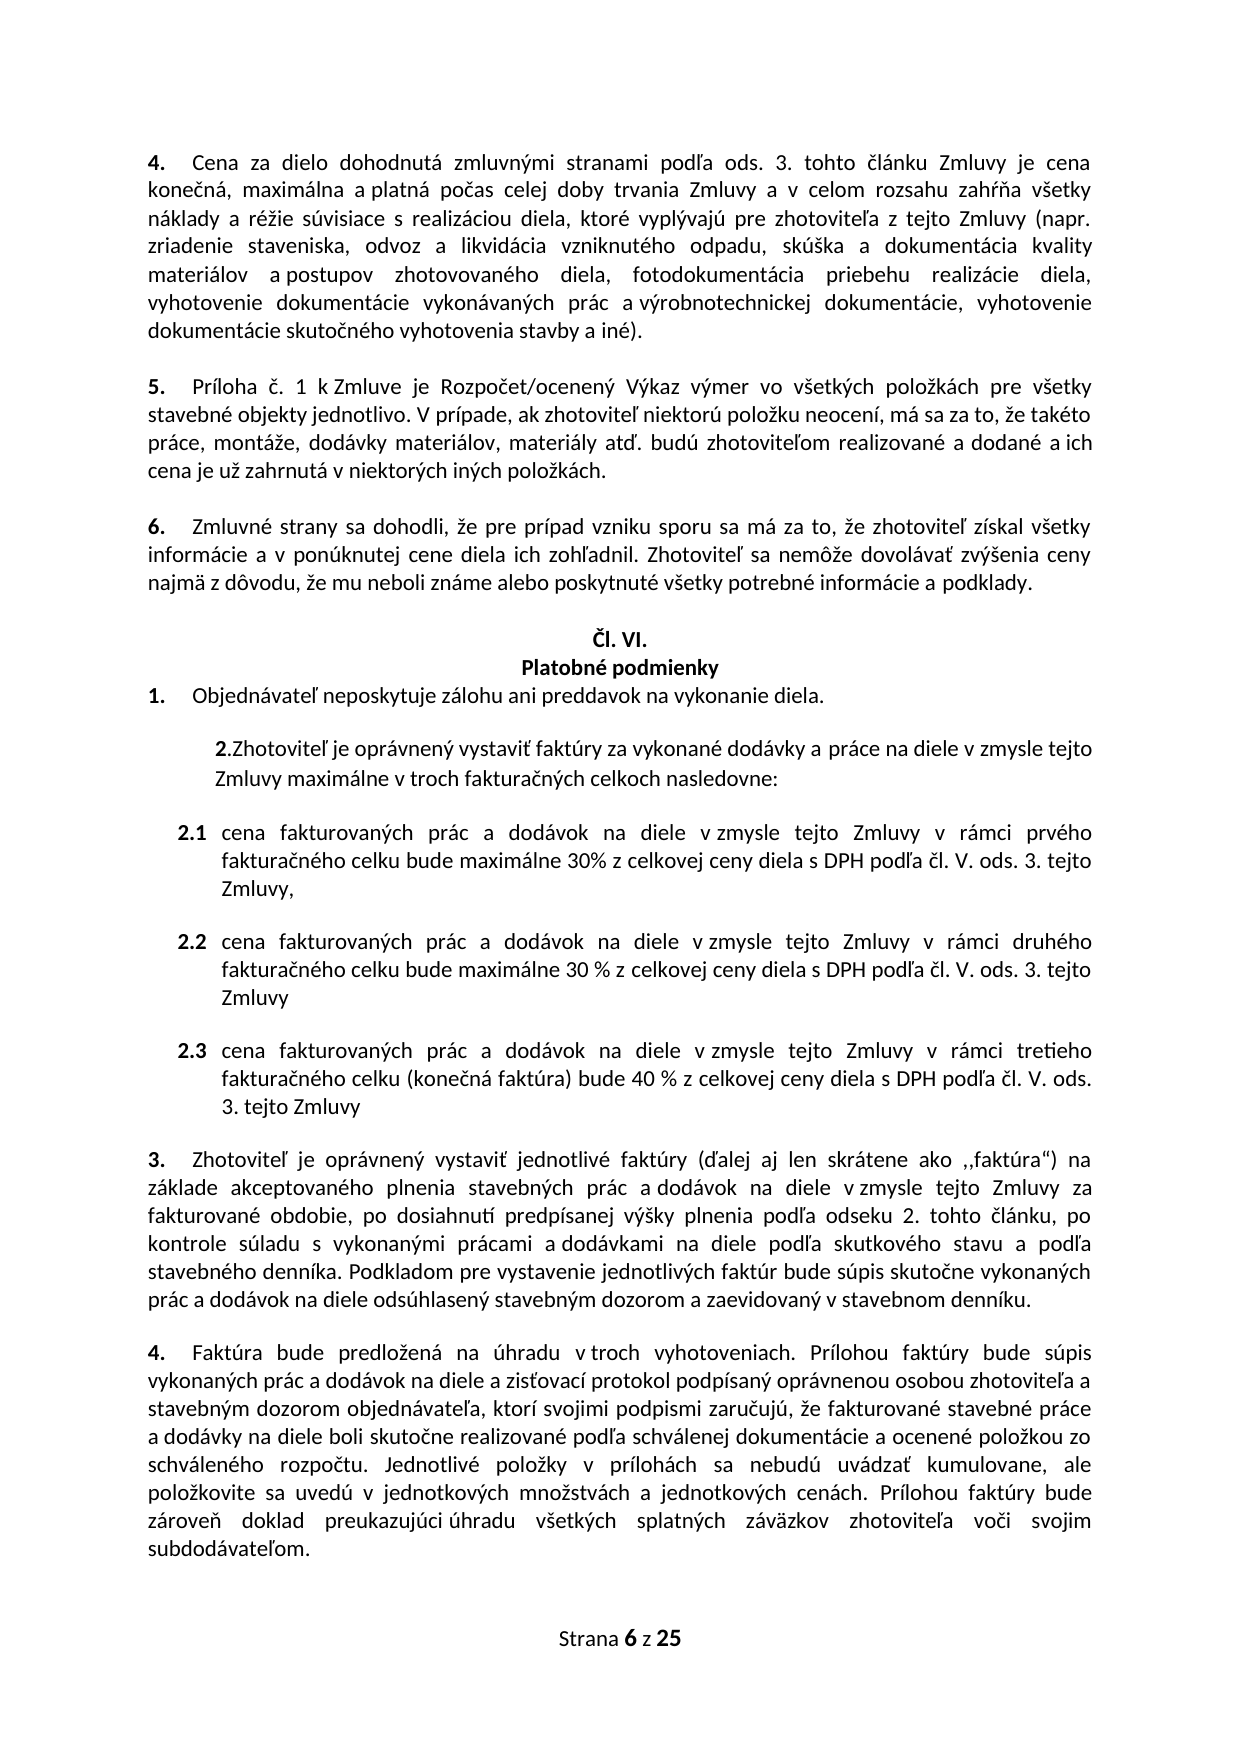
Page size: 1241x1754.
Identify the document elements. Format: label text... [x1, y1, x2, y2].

list Objednávateľ neposkytuje zálohu ani preddavok na vykonanie diela. [148, 681, 1093, 709]
list Príloha č. 1 k Zmluve je Rozpočet/ocenený Výkaz výmer vo všetkých položkách pre všetky stavebné objekty jednotlivo. V prípade, ak zhotoviteľ niektorú položku neocení, má sa za to, že takéto práce, montáže, dodávky materiálov, materiály atď. budú zhotoviteľom realizované a dodané a ich cena je už zahrnutá v niektorých iných položkách. [148, 372, 1093, 484]
list cena fakturovaných prác a dodávok na diele v zmysle tejto Zmluvy v rámci prvého fakturačného celku bude maximálne 30% z celkovej ceny diela s DPH podľa čl. V. ods. 3. tejto Zmluvy, [177, 818, 1093, 902]
list cena fakturovaných prác a dodávok na diele v zmysle tejto Zmluvy v rámci druhého fakturačného celku bude maximálne 30 % z celkovej ceny diela s DPH podľa čl. V. ods. 3. tejto Zmluvy [177, 927, 1093, 1011]
list Zmluvné strany sa dohodli, že pre prípad vzniku sporu sa má za to, že zhotoviteľ získal všetky informácie a v ponúknutej cene diela ich zohľadnil. Zhotoviteľ sa nemôže dovolávať zvýšenia ceny najmä z dôvodu, že mu neboli známe alebo poskytnuté všetky potrebné informácie a podklady. [148, 512, 1093, 596]
list cena fakturovaných prác a dodávok na diele v zmysle tejto Zmluvy v rámci tretieho fakturačného celku (konečná faktúra) bude 40 % z celkovej ceny diela s DPH podľa čl. V. ods. 3. tejto Zmluvy [177, 1036, 1093, 1120]
list Faktúra bude predložená na úhradu v troch vyhotoveniach. Prílohou faktúry bude súpis vykonaných prác a dodávok na diele a zisťovací protokol podpísaný oprávnenou osobou zhotoviteľa a stavebným dozorom objednávateľa, ktorí svojimi podpismi zaručujú, že fakturované stavebné práce a dodávky na diele boli skutočne realizované podľa schválenej dokumentácie a ocenené položkou zo schváleného rozpočtu. Jednotlivé položky v prílohách sa nebudú uvádzať kumulovane, ale položkovite sa uvedú v jednotkových množstvách a jednotkových cenách. Prílohou faktúry bude zároveň doklad preukazujúci úhradu všetkých splatných záväzkov zhotoviteľa voči svojim subdodávateľom. [148, 1338, 1093, 1563]
text Čl. VI. [148, 625, 1093, 653]
text 2.Zhotoviteľ je oprávnený vystaviť faktúry za vykonané dodávky a práce na diele v zmysle tejto Zmluvy maximálne v troch fakturačných celkoch nasledovne: [215, 734, 1093, 792]
list Cena za dielo dohodnutá zmluvnými stranami podľa ods. 3. tohto článku Zmluvy je cena konečná, maximálna a platná počas celej doby trvania Zmluvy a v celom rozsahu zahŕňa všetky náklady a réžie súvisiace s realizáciou diela, ktoré vyplývajú pre zhotoviteľa z tejto Zmluvy (napr. zriadenie staveniska, odvoz a likvidácia vzniknutého odpadu, skúška a dokumentácia kvality materiálov a postupov zhotovovaného diela, fotodokumentácia priebehu realizácie diela, vyhotovenie dokumentácie vykonávaných prác a výrobnotechnickej dokumentácie, vyhotovenie dokumentácie skutočného vyhotovenia stavby a iné). [148, 148, 1093, 344]
text Platobné podmienky [148, 653, 1093, 681]
list Zhotoviteľ je oprávnený vystaviť jednotlivé faktúry (ďalej aj len skrátene ako ,,faktúra“) na základe akceptovaného plnenia stavebných prác a dodávok na diele v zmysle tejto Zmluvy za fakturované obdobie, po dosiahnutí predpísanej výšky plnenia podľa odseku 2. tohto článku, po kontrole súladu s vykonanými prácami a dodávkami na diele podľa skutkového stavu a podľa stavebného denníka. Podkladom pre vystavenie jednotlivých faktúr bude súpis skutočne vykonaných prác a dodávok na diele odsúhlasený stavebným dozorom a zaevidovaný v stavebnom denníku. [148, 1145, 1093, 1313]
